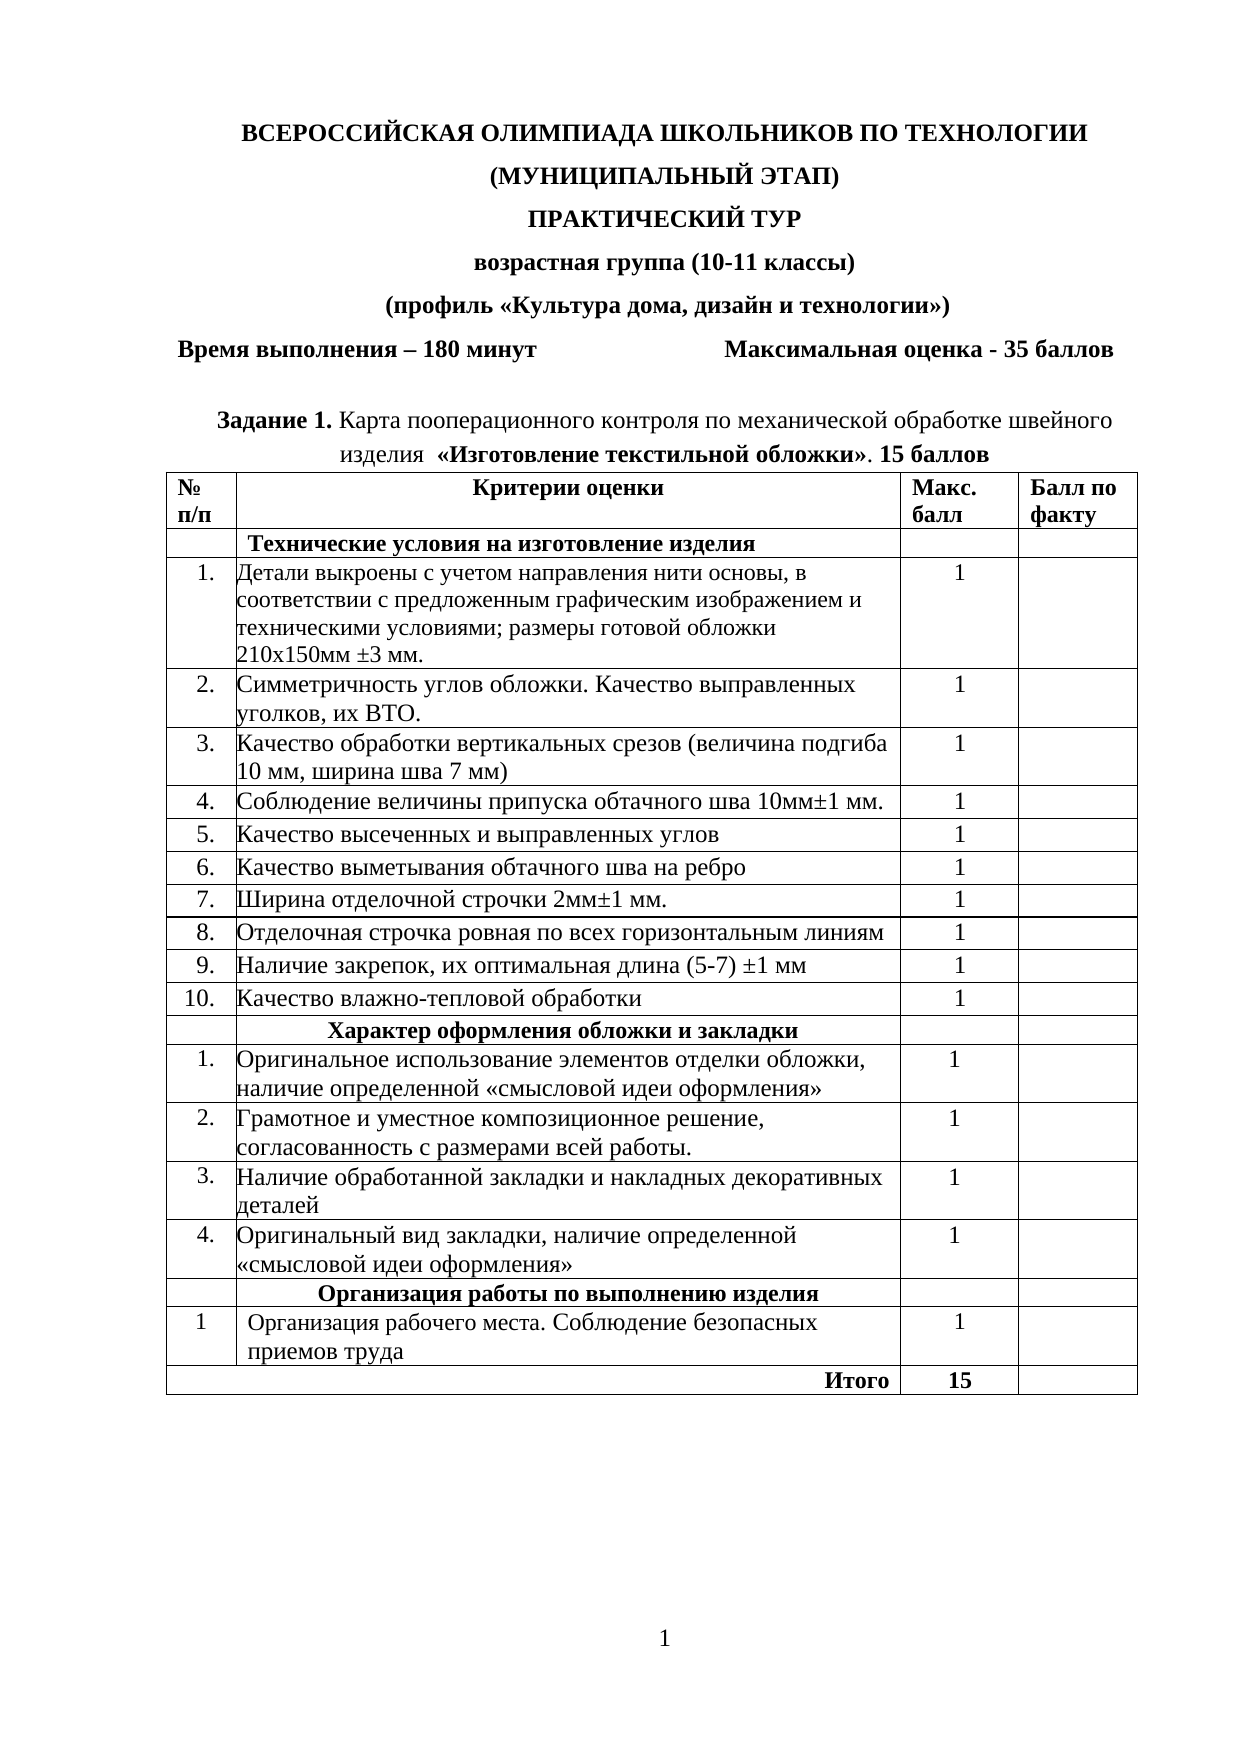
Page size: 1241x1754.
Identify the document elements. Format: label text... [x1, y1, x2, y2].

table_cell [1019, 1016, 1137, 1043]
table_cell Качество высеченных и выправленных углов [237, 819, 900, 851]
table_cell Симметричность углов обложки. Качество выправленных уголков, их ВТО. [237, 669, 900, 727]
table_cell [167, 669, 236, 727]
table_cell Детали выкроены с учетом направления нити основы, в соответствии с предложенным графическим изображением и техническими условиями; размеры готовой обложки 210х150мм ±3 мм. [237, 558, 900, 668]
table_cell [1019, 529, 1137, 557]
table_cell Оригинальный вид закладки, наличие определенной «смысловой идеи оформления» [237, 1220, 900, 1278]
table_cell [167, 1045, 236, 1102]
table_cell [1019, 1103, 1137, 1161]
table_cell Итого [167, 1366, 900, 1393]
table_cell [167, 819, 236, 851]
table_cell [1019, 1279, 1137, 1306]
table_cell [1019, 983, 1137, 1015]
table_cell [1019, 786, 1137, 818]
table_cell 1 [901, 786, 1018, 818]
table_header Макс. балл [901, 473, 1018, 528]
table_cell [167, 918, 236, 949]
table_cell 1 [901, 852, 1018, 883]
table_cell 1 [901, 950, 1018, 982]
table_cell [167, 1220, 236, 1278]
table_cell [167, 1162, 236, 1219]
table_cell [167, 1279, 236, 1306]
table_cell 1 [167, 1307, 236, 1365]
table_cell [1019, 728, 1137, 785]
table_cell 1 [901, 1162, 1018, 1219]
text (профиль «Культура дома, дизайн и технологии») [177, 291, 1152, 319]
table_cell [901, 1016, 1018, 1043]
table_header № п/п [167, 473, 236, 528]
table_cell [167, 885, 236, 916]
table_cell [167, 1016, 236, 1043]
table_cell Оригинальное использование элементов отделки обложки, наличие определенной «смысловой идеи оформления» [237, 1045, 900, 1102]
text ВСЕРОССИЙСКАЯ ОЛИМПИАДА ШКОЛЬНИКОВ ПО ТЕХНОЛОГИИ [177, 118, 1152, 147]
table_cell [1019, 1220, 1137, 1278]
table_cell 1 [901, 885, 1018, 916]
table_cell [167, 786, 236, 818]
table_cell Наличие закрепок, их оптимальная длина (5-7) ±1 мм [237, 950, 900, 982]
table_cell Соблюдение величины припуска обтачного шва 10мм±1 мм. [237, 786, 900, 818]
table_cell Технические условия на изготовление изделия [237, 529, 900, 557]
table_cell 1 [901, 918, 1018, 949]
table_cell [1019, 558, 1137, 668]
table_cell 1 [901, 983, 1018, 1015]
table_cell Организация рабочего места. Соблюдение безопасных приемов труда [237, 1307, 900, 1365]
table_cell [1019, 918, 1137, 949]
table_cell [1019, 950, 1137, 982]
table_cell [1019, 885, 1137, 916]
table_cell [167, 950, 236, 982]
table_cell [167, 558, 236, 668]
table_cell Организация работы по выполнению изделия [237, 1279, 900, 1306]
text ПРАКТИЧЕСКИЙ ТУР [177, 204, 1152, 233]
table_cell [1019, 1307, 1137, 1365]
table_cell 1 [901, 819, 1018, 851]
table_cell 15 [901, 1366, 1018, 1393]
table_cell Качество выметывания обтачного шва на ребро [237, 852, 900, 883]
table_cell [1019, 1366, 1137, 1393]
table_cell [1019, 819, 1137, 851]
table_cell [167, 983, 236, 1015]
table_cell [167, 1103, 236, 1161]
text Задание 1. Карта пооперационного контроля по механической обработке швейного изделия «Изготовление текстильной обложки». 15 баллов [177, 406, 1152, 467]
table_cell Качество влажно-тепловой обработки [237, 983, 900, 1015]
table_cell [1019, 1045, 1137, 1102]
text возрастная группа (10-11 классы) [177, 247, 1152, 276]
table_cell 1 [901, 558, 1018, 668]
table_cell 1 [901, 1103, 1018, 1161]
table_cell [1019, 669, 1137, 727]
table_cell Наличие обработанной закладки и накладных декоративных деталей [237, 1162, 900, 1219]
table_cell [167, 728, 236, 785]
table_cell [901, 529, 1018, 557]
table_header Критерии оценки [237, 473, 900, 528]
table_cell 1 [901, 1045, 1018, 1102]
table_cell [167, 852, 236, 883]
table_cell 1 [901, 1307, 1018, 1365]
text (МУНИЦИПАЛЬНЫЙ ЭТАП) [177, 161, 1152, 190]
table_cell [1019, 852, 1137, 883]
table_cell 1 [901, 669, 1018, 727]
table_header Балл по факту [1019, 473, 1137, 528]
table_cell Отделочная строчка ровная по всех горизонтальным линиям [237, 918, 900, 949]
table_cell [901, 1279, 1018, 1306]
table_cell [1019, 1162, 1137, 1219]
table_cell Качество обработки вертикальных срезов (величина подгиба 10 мм, ширина шва 7 мм) [237, 728, 900, 785]
text Время выполнения – 180 минут Максимальная оценка - 35 баллов [177, 334, 1152, 362]
table_cell 1 [901, 1220, 1018, 1278]
table_cell Характер оформления обложки и закладки [237, 1016, 900, 1043]
table_cell Грамотное и уместное композиционное решение, согласованность с размерами всей работы. [237, 1103, 900, 1161]
table_cell [167, 529, 236, 557]
table_cell 1 [901, 728, 1018, 785]
table_cell Ширина отделочной строчки 2мм±1 мм. [237, 885, 900, 916]
